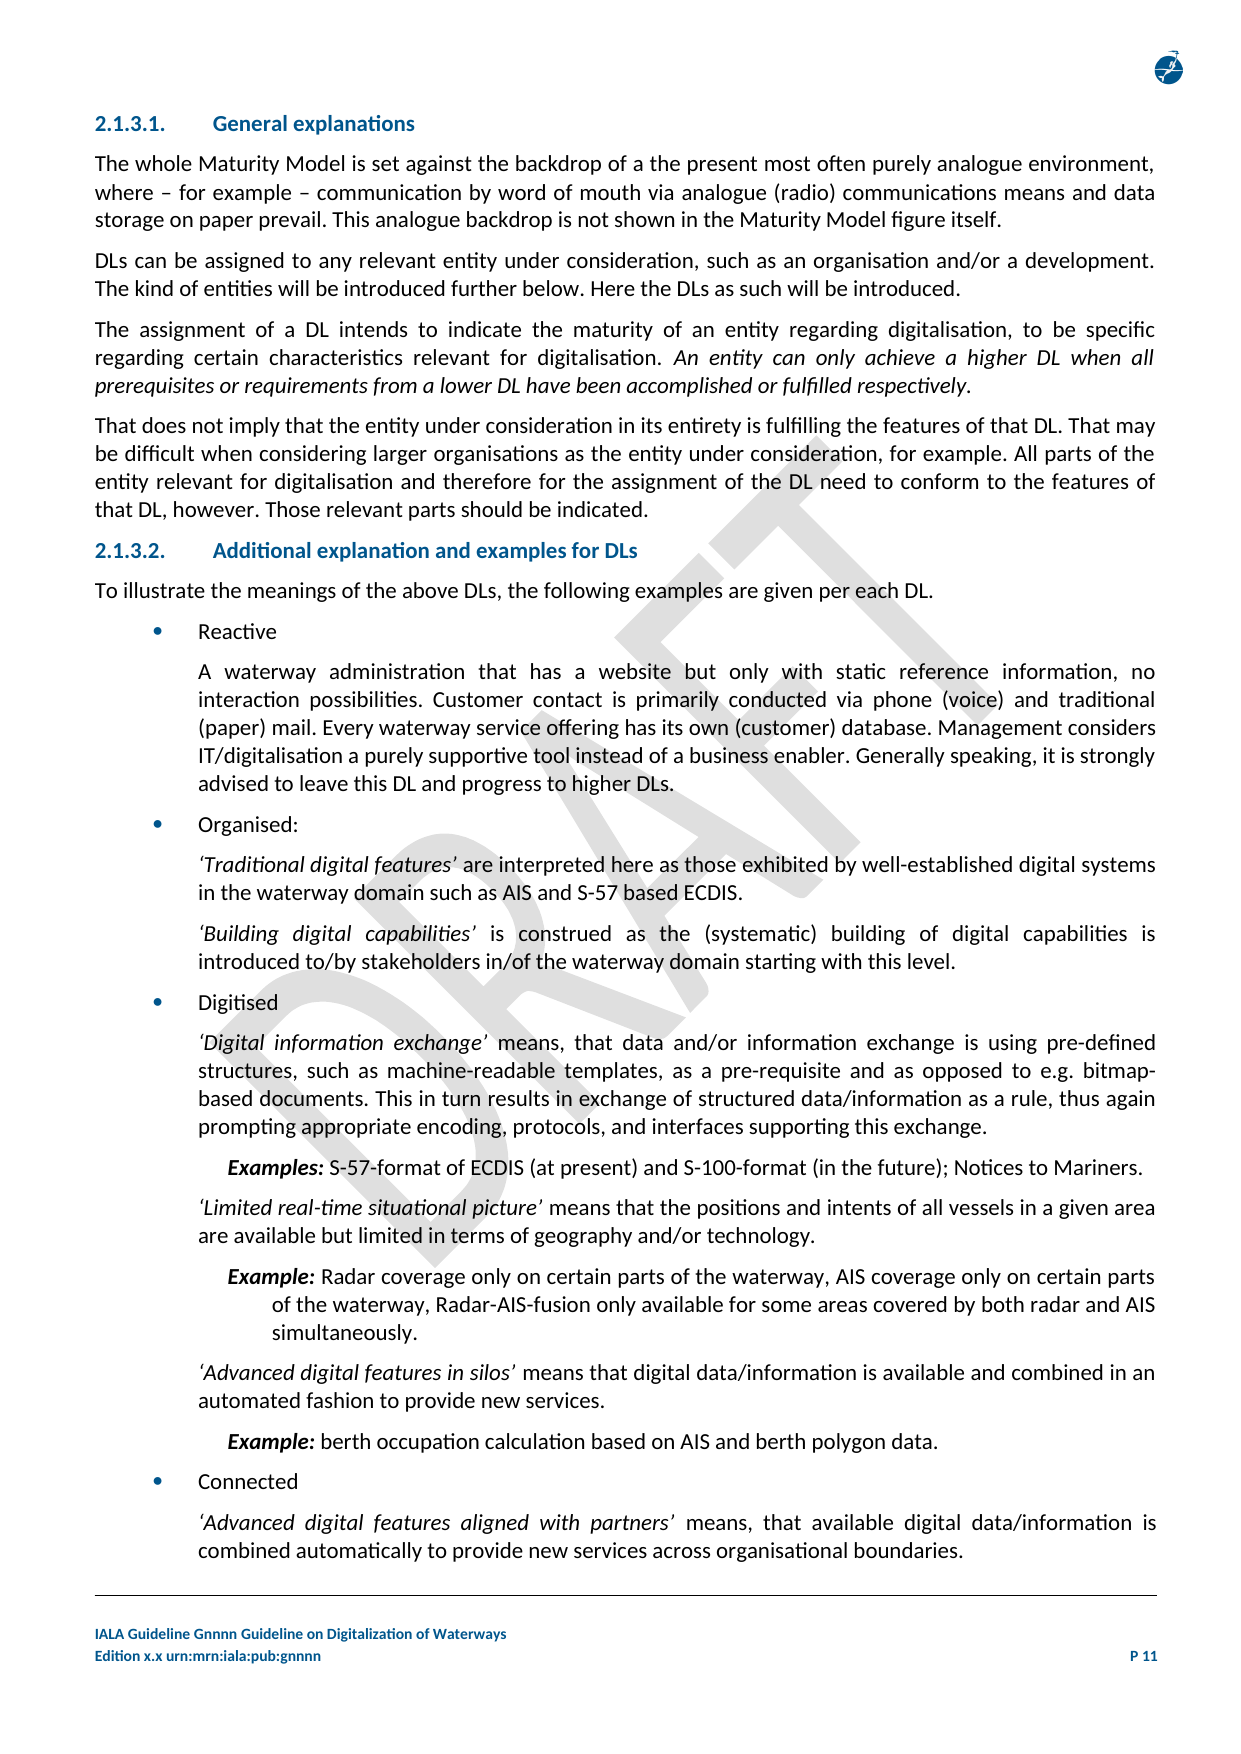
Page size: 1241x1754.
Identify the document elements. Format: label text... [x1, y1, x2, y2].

text Examples: S-57-format of ECDIS (at present) and S-100-format (in the future); Notices to Mariners. [227, 1153, 1157, 1181]
text The assignment of a DL intends to indicate the maturity of an entity regarding digitalisation, to be specific regarding certain characteristics relevant for digitalisation. An entity can only achieve a higher DL when all prerequisites or requirements from a lower DL have been accomplished or fulfilled respectively. [94, 315, 1157, 399]
text Organised: [153, 810, 1157, 838]
text ‘Traditional digital features’ are interpreted here as those exhibited by well-established digital systems in the waterway domain such as AIS and S-57 based ECDIS. [198, 851, 1157, 907]
text A waterway administration that has a website but only with static reference information, no interaction possibilities. Customer contact is primarily conducted via phone (voice) and traditional (paper) mail. Every waterway service offering has its own (customer) database. Management considers IT/digitalisation a purely supportive tool instead of a business enabler. Generally speaking, it is strongly advised to leave this DL and progress to higher DLs. [198, 657, 1157, 797]
subtitle General explanations [94, 109, 1054, 137]
text Reactive [153, 617, 1157, 645]
text ‘Advanced digital features in silos’ means that digital data/information is available and combined in an automated fashion to provide new services. [198, 1358, 1157, 1414]
text ‘Digital information exchange’ means, that data and/or information exchange is using pre-defined structures, such as machine-readable templates, as a pre-requisite and as opposed to e.g. bitmap-based documents. This in turn results in exchange of structured data/information as a rule, thus again prompting appropriate encoding, protocols, and interfaces supporting this exchange. [198, 1028, 1157, 1140]
text That does not imply that the entity under consideration in its entirety is fulfilling the features of that DL. That may be difficult when considering larger organisations as the entity under consideration, for example. All parts of the entity relevant for digitalisation and therefore for the assignment of the DL need to conform to the features of that DL, however. Those relevant parts should be indicated. [94, 411, 1157, 523]
text ‘Limited real-time situational picture’ means that the positions and intents of all vessels in a given area are available but limited in terms of geography and/or technology. [198, 1193, 1157, 1249]
subtitle Additional explanation and examples for DLs [94, 536, 1054, 564]
text To illustrate the meanings of the above DLs, the following examples are given per each DL. [94, 576, 1157, 604]
picture [1123, 0, 1241, 119]
text Example: berth occupation calculation based on AIS and berth polygon data. [227, 1427, 1157, 1455]
text DLs can be assigned to any relevant entity under consideration, such as an organisation and/or a development. The kind of entities will be introduced further below. Here the DLs as such will be introduced. [94, 246, 1157, 302]
text ‘Building digital capabilities’ is construed as the (systematic) building of digital capabilities is introduced to/by stakeholders in/of the waterway domain starting with this level. [198, 919, 1157, 975]
text The whole Maturity Model is set against the backdrop of a the present most often purely analogue environment, where – for example – communication by word of mouth via analogue (radio) communications means and data storage on paper prevail. This analogue backdrop is not shown in the Maturity Model figure itself. [94, 149, 1157, 234]
text Connected [153, 1467, 1157, 1495]
text Digitised [153, 988, 1157, 1016]
text Example: Radar coverage only on certain parts of the waterway, AIS coverage only on certain parts of the waterway, Radar-AIS-fusion only available for some areas covered by both radar and AIS simultaneously. [227, 1262, 1157, 1346]
text ‘Advanced digital features aligned with partners’ means, that available digital data/information is combined automatically to provide new services across organisational boundaries. [198, 1508, 1157, 1564]
